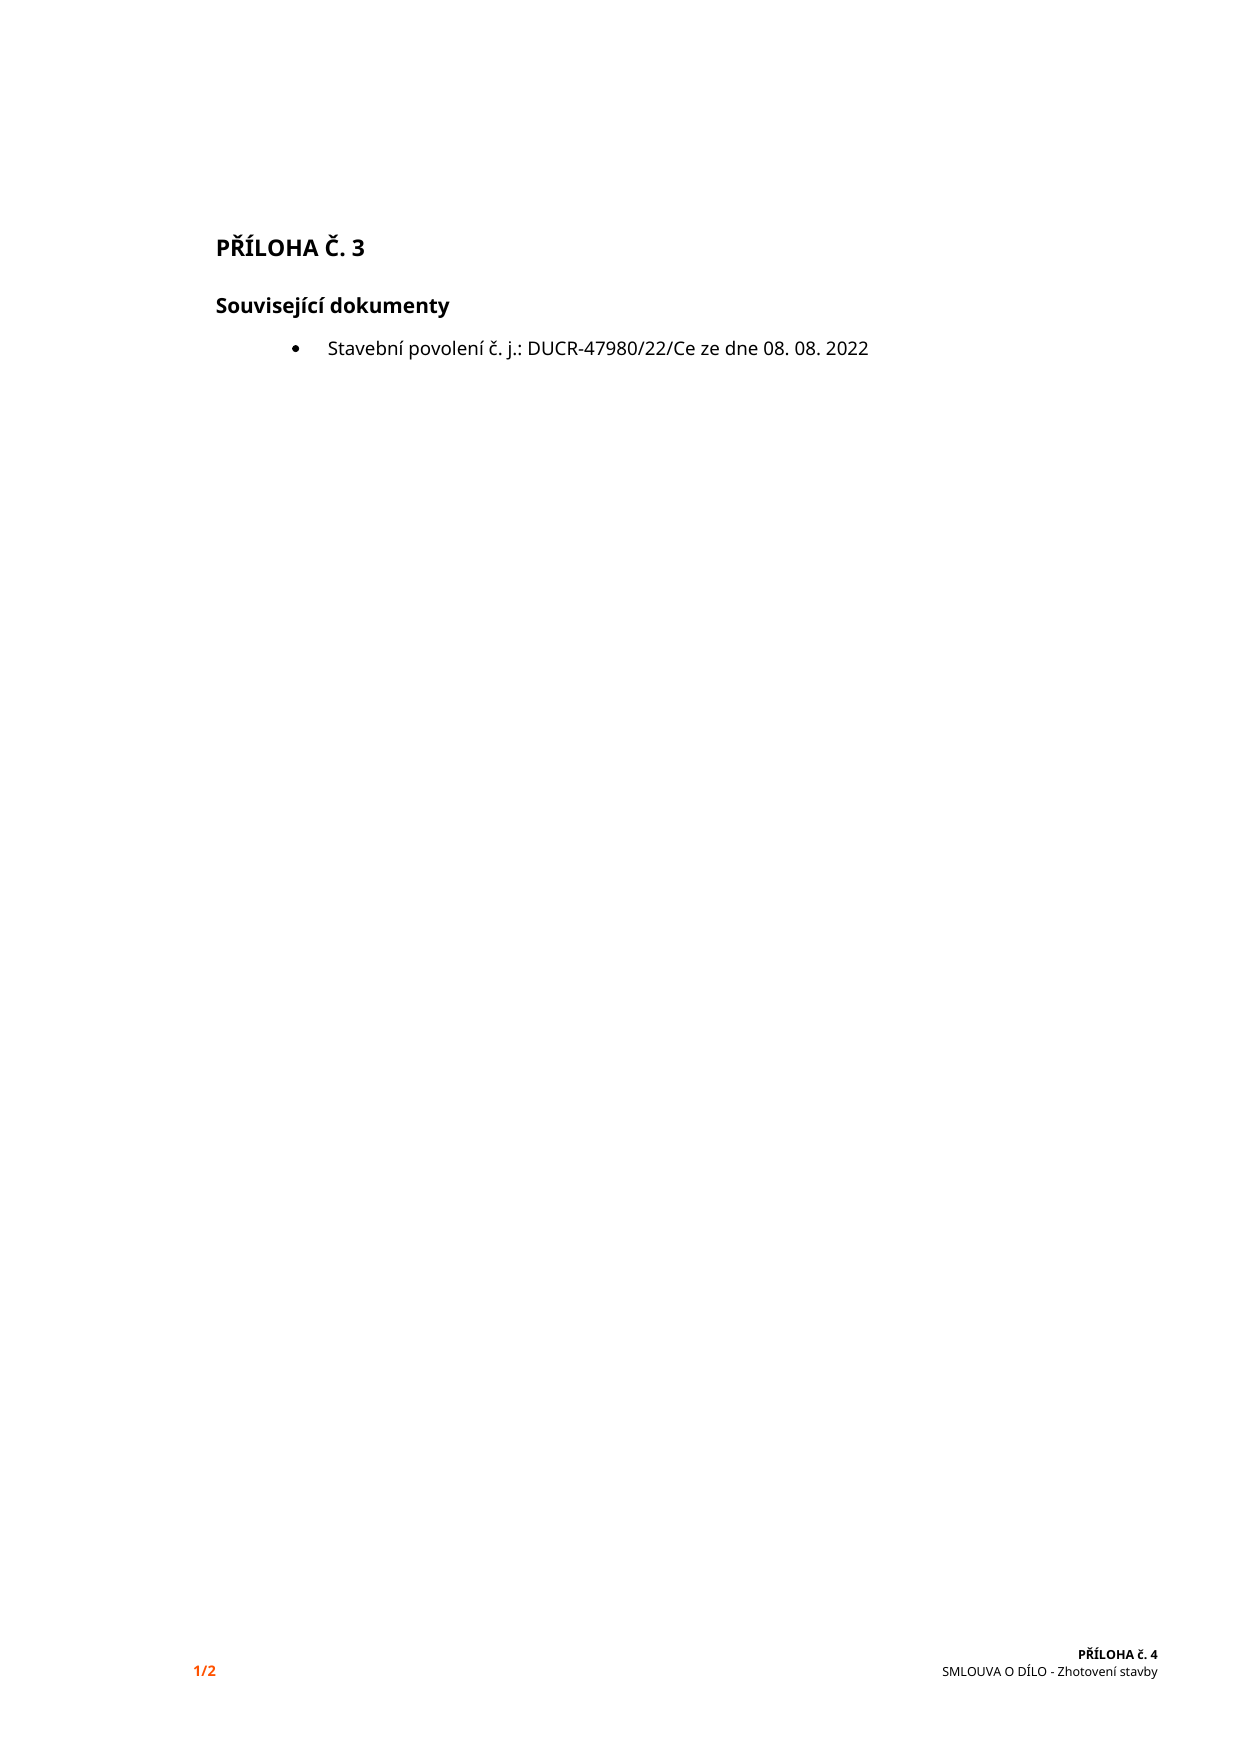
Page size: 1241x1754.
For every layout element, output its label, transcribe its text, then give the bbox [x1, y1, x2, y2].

text Příloha č. 3 [216, 232, 1093, 263]
text Stavební povolení č. j.: DUCR-47980/22/Ce ze dne 08. 08. 2022 [292, 335, 1093, 361]
text Související dokumenty [216, 291, 1093, 320]
